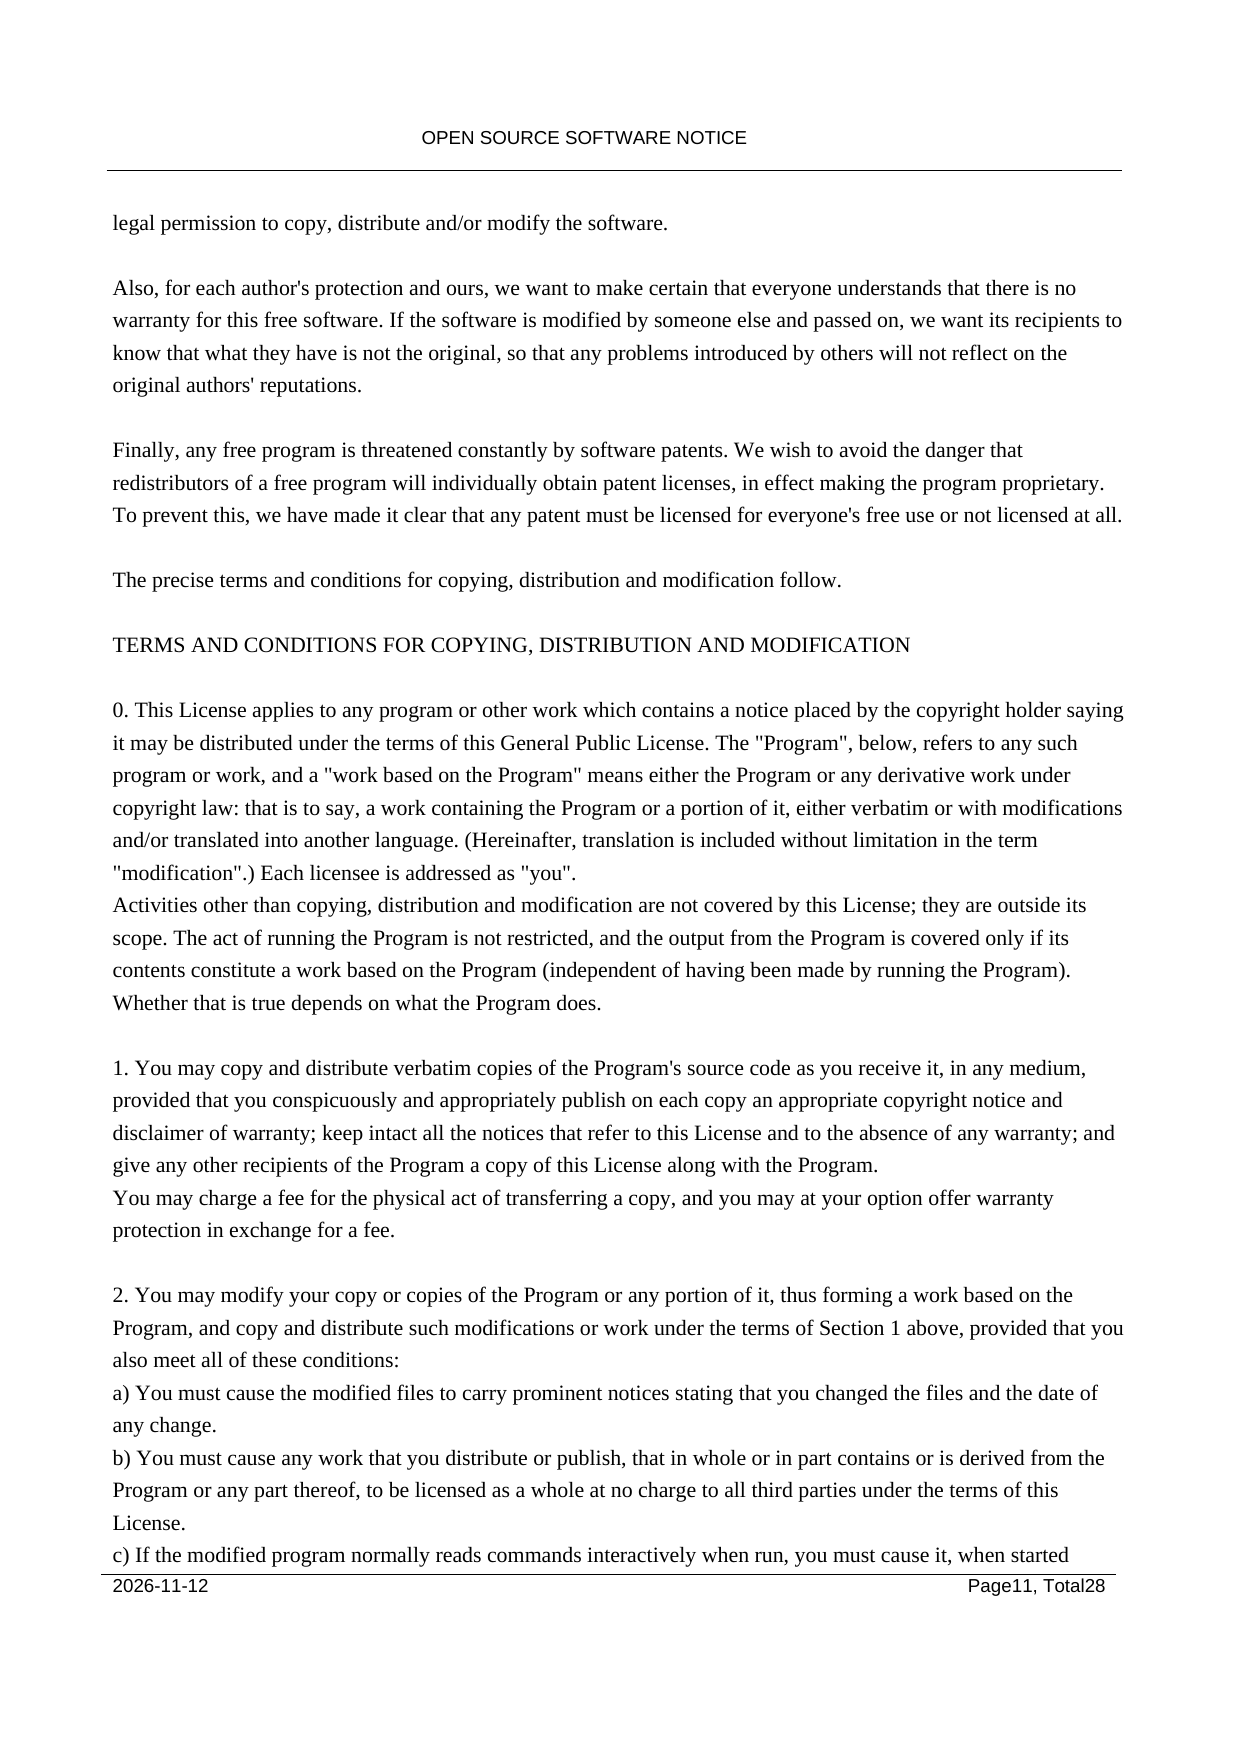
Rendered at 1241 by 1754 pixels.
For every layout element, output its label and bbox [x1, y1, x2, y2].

text [112, 206, 1128, 1571]
